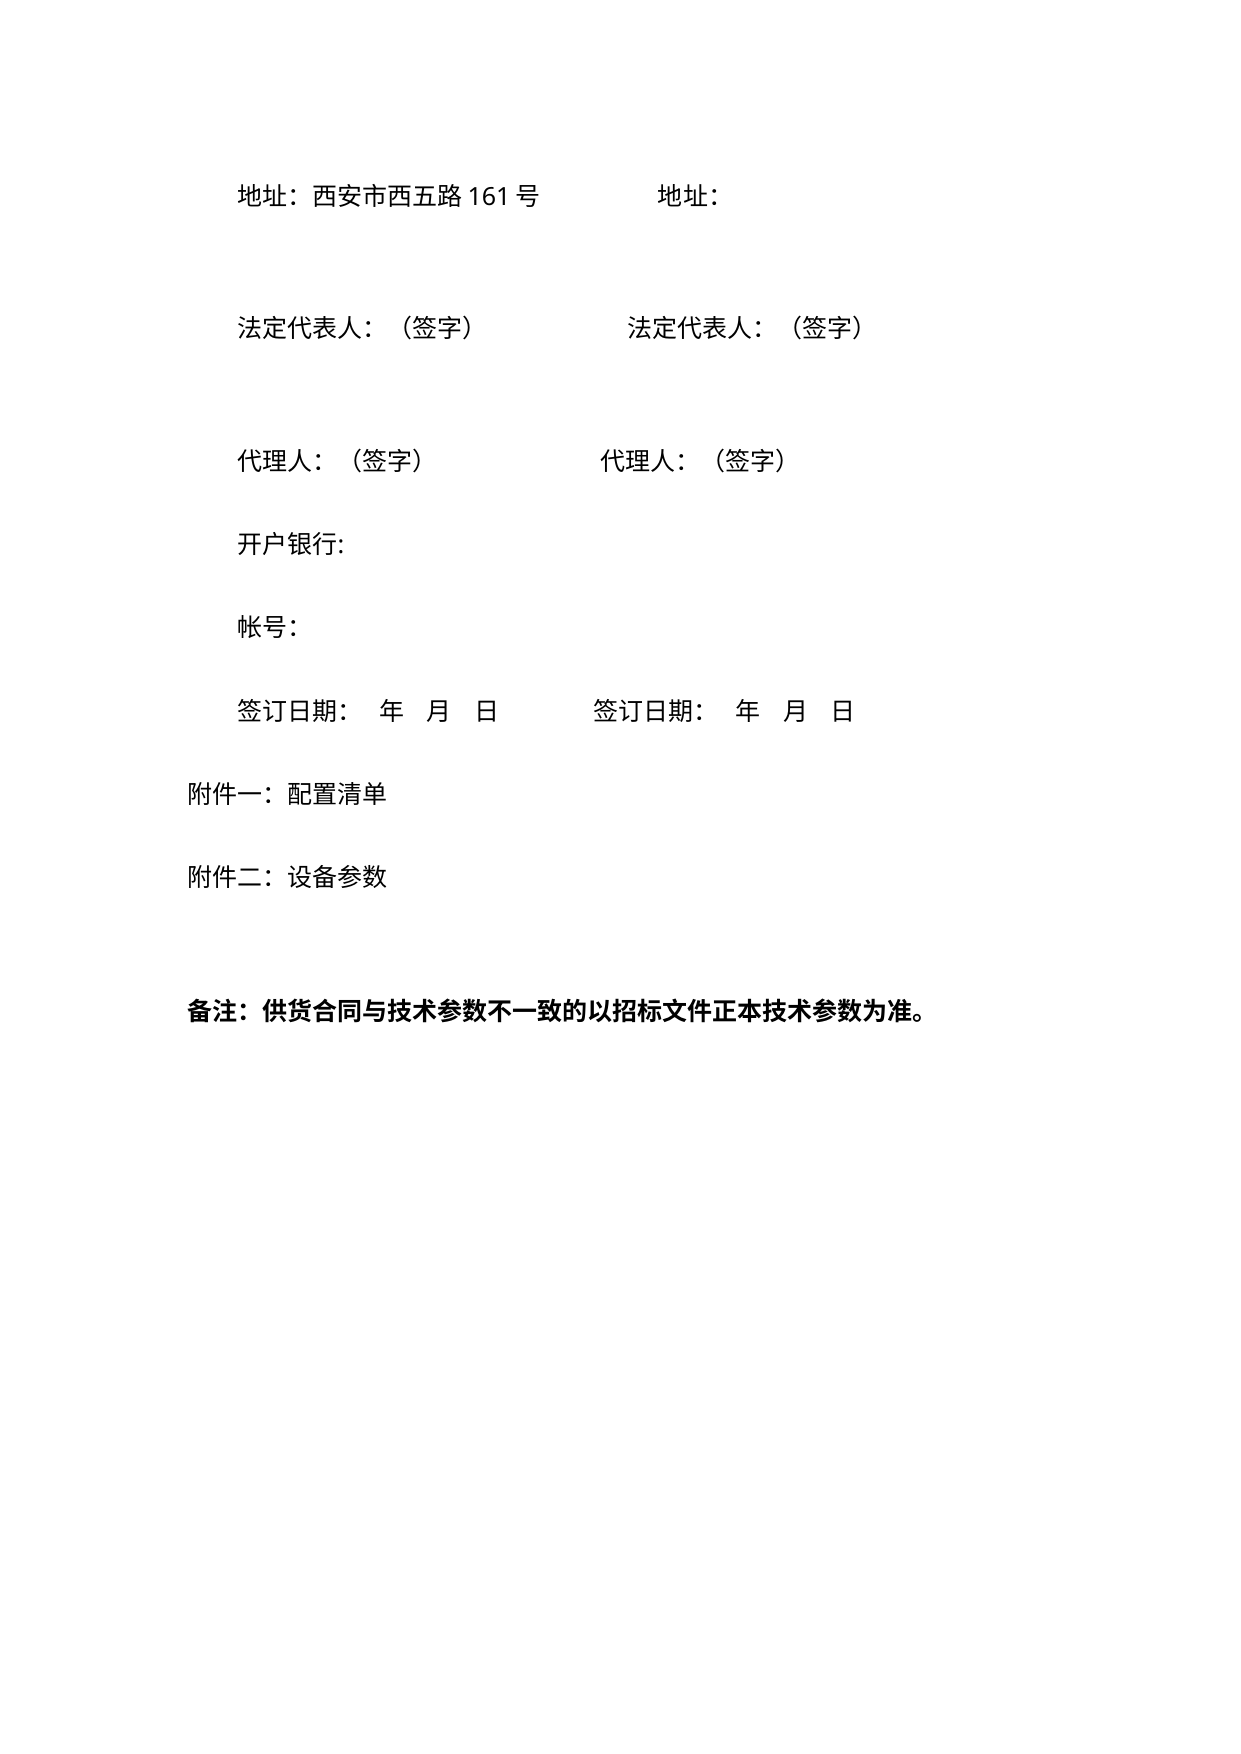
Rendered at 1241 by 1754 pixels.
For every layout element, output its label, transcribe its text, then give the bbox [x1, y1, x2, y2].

text 帐号： [187, 593, 1053, 658]
text 附件二：设备参数 [187, 843, 1053, 908]
text 附件一：配置清单 [187, 760, 1053, 825]
text 开户银行: [187, 510, 1053, 575]
text 签订日期： 年 月 日 签订日期： 年 月 日 [187, 677, 1053, 742]
text 代理人：（签字） 代理人：（签字） [187, 427, 1053, 492]
text 法定代表人：（签字） 法定代表人：（签字） [187, 294, 1053, 359]
text 备注：供货合同与技术参数不一致的以招标文件正本技术参数为准。 [187, 977, 1053, 1042]
text 地址：西安市西五路161号 地址： [187, 162, 1053, 227]
